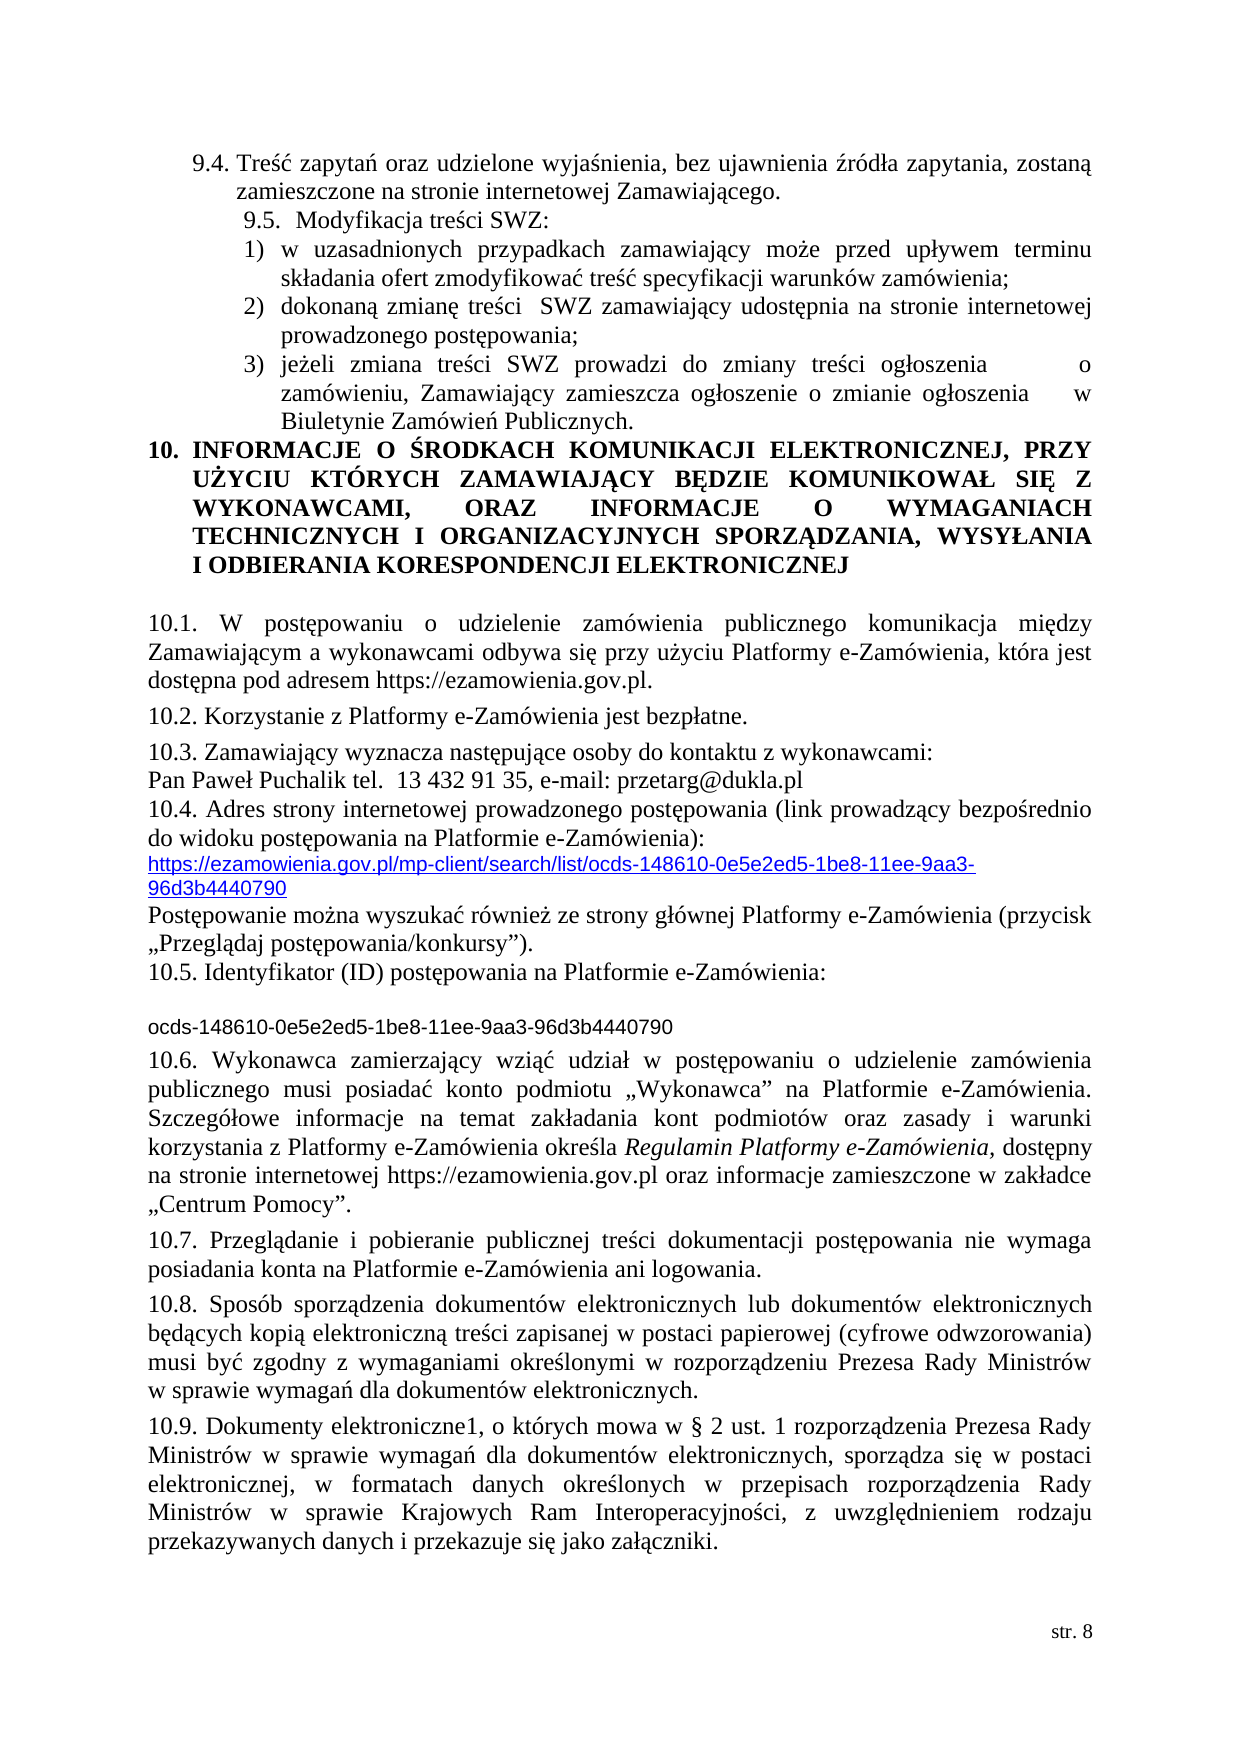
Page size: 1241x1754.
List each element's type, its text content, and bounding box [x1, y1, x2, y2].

text 10.1. W postępowaniu o udzielenie zamówienia publicznego komunikacja między Zamawiającym a wykonawcami odbywa się przy użyciu Platformy e-Zamówienia, która jest dostępna pod adresem https://ezamowienia.gov.pl. [148, 608, 1093, 694]
list jeżeli zmiana treści SWZ prowadzi do zmiany treści ogłoszenia o zamówieniu, Zamawiający zamieszcza ogłoszenie o zmianie ogłoszenia w Biuletynie Zamówień Publicznych. [243, 349, 1093, 435]
list Modyfikacja treści SWZ: [243, 205, 1093, 234]
text 10.9. Dokumenty elektroniczne1, o których mowa w § 2 ust. 1 rozporządzenia Prezesa Rady Ministrów w sprawie wymagań dla dokumentów elektronicznych, sporządza się w postaci elektronicznej, w formatach danych określonych w przepisach rozporządzenia Rady Ministrów w sprawie Krajowych Ram Interoperacyjności, z uwzględnieniem rodzaju przekazywanych danych i przekazuje się jako załączniki. [148, 1411, 1093, 1555]
text 10.7. Przeglądanie i pobieranie publicznej treści dokumentacji postępowania nie wymaga posiadania konta na Platformie e-Zamówienia ani logowania. [148, 1225, 1093, 1282]
text 10.6. Wykonawca zamierzający wziąć udział w postępowaniu o udzielenie zamówienia publicznego musi posiadać konto podmiotu „Wykonawca” na Platformie e-Zamówienia. Szczegółowe informacje na temat zakładania kont podmiotów oraz zasady i warunki korzystania z Platformy e-Zamówienia określa Regulamin Platformy e-Zamówienia, dostępny na stronie internetowej https://ezamowienia.gov.pl oraz informacje zamieszczone w zakładce „Centrum Pomocy”. [148, 1046, 1093, 1218]
text ocds-148610-0e5e2ed5-1be8-11ee-9aa3-96d3b4440790 [148, 1015, 1093, 1039]
list w uzasadnionych przypadkach zamawiający może przed upływem terminu składania ofert zmodyfikować treść specyfikacji warunków zamówienia; [243, 234, 1093, 291]
text 10.5. Identyfikator (ID) postępowania na Platformie e-Zamówienia: [148, 957, 1093, 986]
text 10.4. Adres strony internetowej prowadzonego postępowania (link prowadzący bezpośrednio do widoku postępowania na Platformie e-Zamówienia): [148, 794, 1093, 852]
list dokonaną zmianę treści SWZ zamawiający udostępnia na stronie internetowej prowadzonego postępowania; [243, 291, 1093, 349]
list Treść zapytań oraz udzielone wyjaśnienia, bez ujawnienia źródła zapytania, zostaną zamieszczone na stronie internetowej Zamawiającego. [192, 148, 1093, 205]
text https://ezamowienia.gov.pl/mp-client/search/list/ocds-148610-0e5e2ed5-1be8-11ee-9aa3-96d3b4440790 [148, 852, 1093, 900]
text Pan Paweł Puchalik tel. 13 432 91 35, e-mail: przetarg@dukla.pl [148, 766, 1093, 794]
text 10.3. Zamawiający wyznacza następujące osoby do kontaktu z wykonawcami: [148, 737, 1093, 766]
text 10.2. Korzystanie z Platformy e-Zamówienia jest bezpłatne. [148, 701, 1093, 730]
text Postępowanie można wyszukać również ze strony głównej Platformy e-Zamówienia (przycisk „Przeglądaj postępowania/konkursy”). [148, 900, 1093, 957]
text 10.8. Sposób sporządzenia dokumentów elektronicznych lub dokumentów elektronicznych będących kopią elektroniczną treści zapisanej w postaci papierowej (cyfrowe odwzorowania) musi być zgodny z wymaganiami określonymi w rozporządzeniu Prezesa Rady Ministrów w sprawie wymagań dla dokumentów elektronicznych. [148, 1289, 1093, 1404]
text INFORMACJE O ŚRODKACH KOMUNIKACJI ELEKTRONICZNEJ, PRZY UŻYCIU KTÓRYCH ZAMAWIAJĄCY BĘDZIE KOMUNIKOWAŁ SIĘ Z WYKONAWCAMI, ORAZ INFORMACJE O WYMAGANIACH TECHNICZNYCH I ORGANIZACYJNYCH SPORZĄDZANIA, WYSYŁANIA I ODBIERANIA KORESPONDENCJI ELEKTRONICZNEJ [148, 435, 1093, 579]
